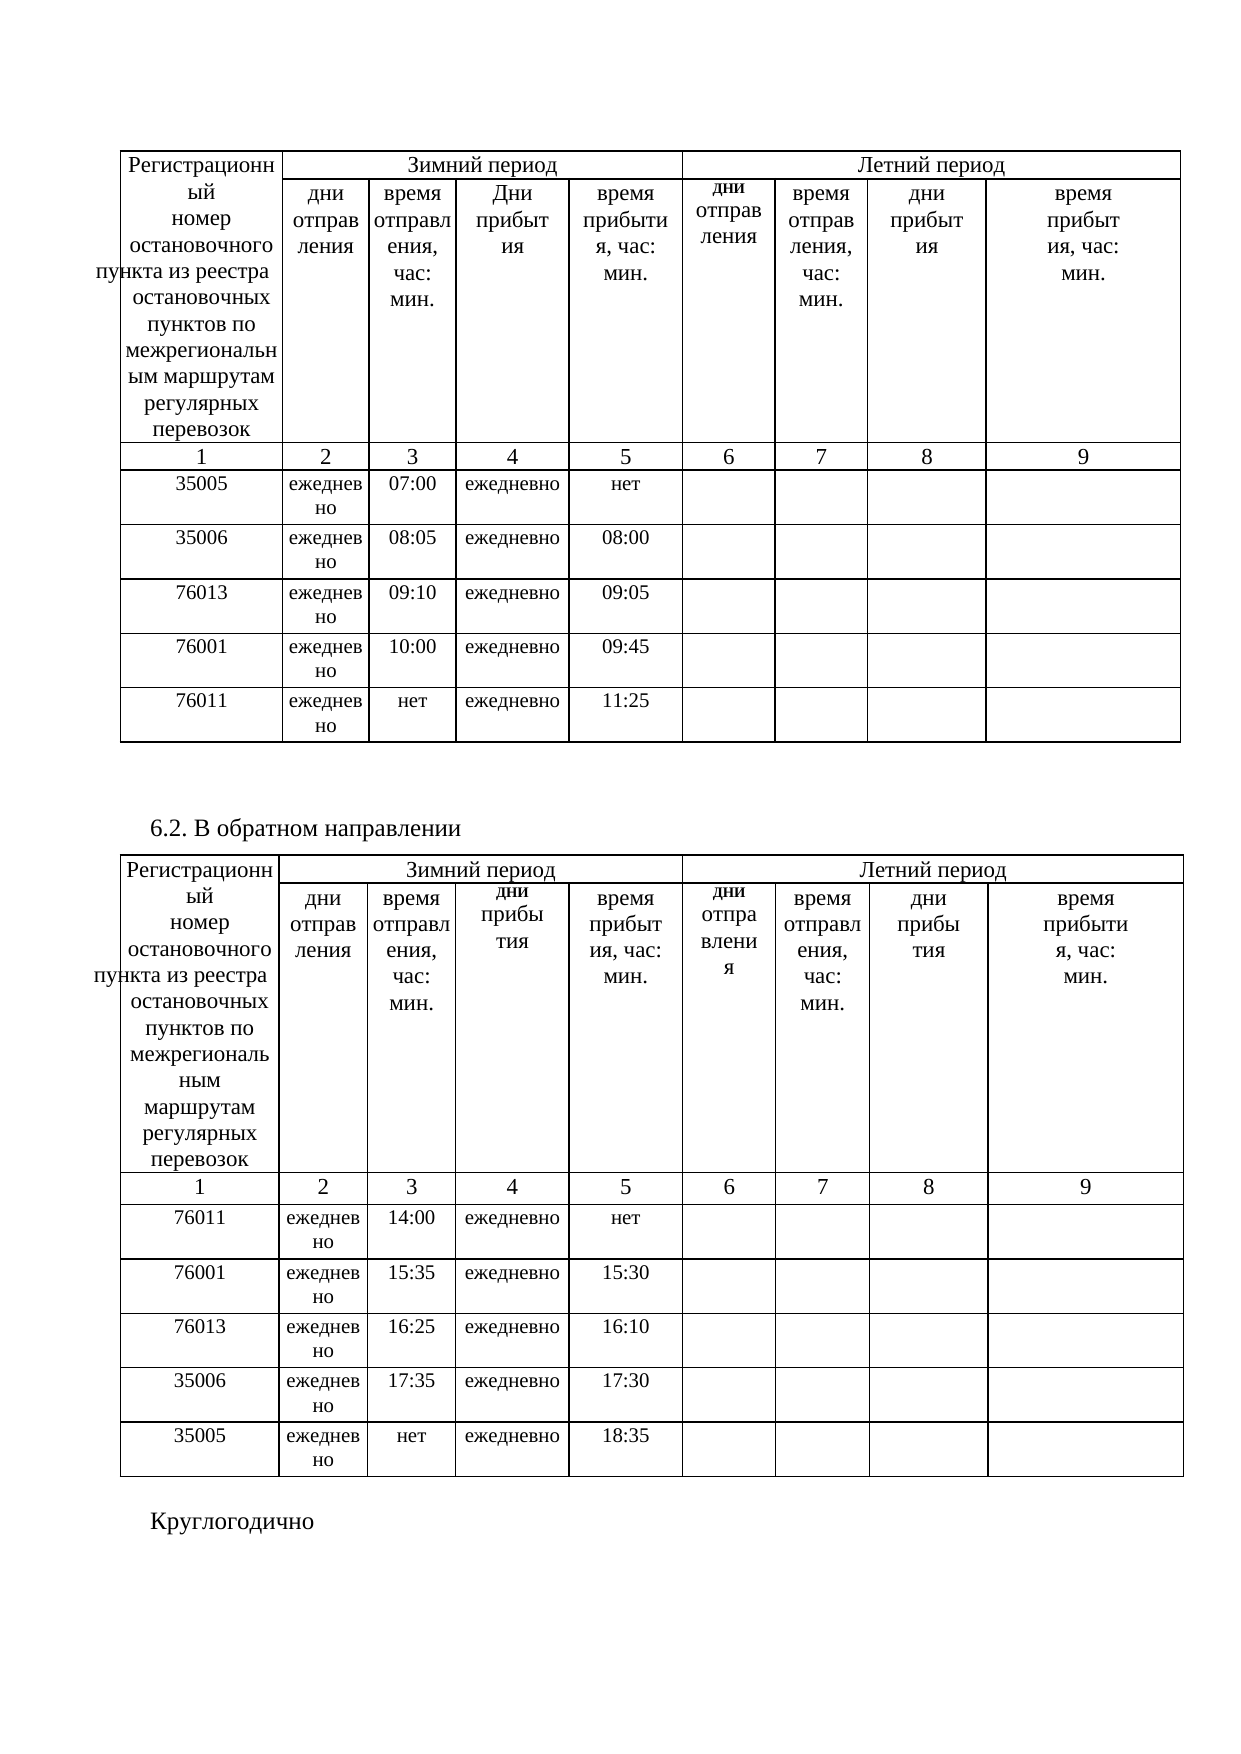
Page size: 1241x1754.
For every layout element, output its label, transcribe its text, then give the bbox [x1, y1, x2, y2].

table_cell [683, 1423, 775, 1476]
table_cell [683, 580, 774, 632]
table_cell [987, 471, 1180, 524]
table_cell ежедневно [280, 1205, 367, 1258]
table_cell ежедневно [457, 634, 568, 687]
table_cell [989, 1314, 1183, 1367]
table_cell Дни прибыт ия [457, 180, 568, 441]
table_cell [683, 1314, 775, 1367]
table_cell 18:35 [570, 1423, 682, 1476]
table_cell [868, 634, 985, 687]
table_cell [776, 1423, 869, 1476]
table_cell 76013 [121, 1314, 278, 1367]
table_cell 7 [776, 1173, 869, 1204]
table_cell ежедневно [457, 580, 568, 632]
table_cell 8 [868, 443, 985, 469]
table_cell [987, 634, 1180, 687]
table_header Регистрационный номер остановочного пункта из реестра остановочных пунктов по межрегиональным маршрутам регулярных перевозок [121, 152, 282, 441]
table_cell 15:35 [368, 1260, 455, 1312]
table_header Летний период [683, 152, 1180, 178]
table_cell [683, 688, 774, 741]
table_cell 09:05 [570, 580, 682, 632]
table_cell дни отправ ления [283, 180, 368, 441]
table_cell [987, 688, 1180, 741]
table_cell 16:25 [368, 1314, 455, 1367]
table_cell 09:45 [570, 634, 682, 687]
table_cell время прибыти я, час: мин. [570, 180, 682, 441]
table_cell [989, 1423, 1183, 1476]
table_cell [776, 525, 867, 578]
table_cell [683, 471, 774, 524]
table_cell ДНИ отпра влени я [683, 884, 775, 1172]
table_cell 76001 [121, 634, 282, 687]
table_cell [776, 1314, 869, 1367]
table_cell 8 [870, 1173, 987, 1204]
table_cell ежедневно [283, 471, 368, 524]
table_cell 76013 [121, 580, 282, 632]
table_cell 14:00 [368, 1205, 455, 1258]
table_cell [868, 525, 985, 578]
table_cell ежедневно [280, 1260, 367, 1312]
table_cell [776, 471, 867, 524]
table_header Летний период [683, 856, 1183, 882]
table_cell 9 [987, 443, 1180, 469]
table_cell нет [368, 1423, 455, 1476]
table_cell [989, 1260, 1183, 1312]
table_cell 76011 [121, 1205, 278, 1258]
table_cell 1 [121, 443, 282, 469]
table_cell ежедневно [456, 1205, 568, 1258]
table_cell время отправл ения, час: мин. [370, 180, 455, 441]
table_cell 2 [283, 443, 368, 469]
table_cell [989, 1205, 1183, 1258]
table_cell ежедневно [456, 1260, 568, 1312]
table_cell ежедневно [280, 1314, 367, 1367]
table_cell ДНИ отправ ления [683, 180, 774, 441]
table_cell 7 [776, 443, 867, 469]
table_cell 17:30 [570, 1368, 682, 1421]
table_cell ежедневно [283, 634, 368, 687]
table_cell нет [570, 471, 682, 524]
table_cell 9 [989, 1173, 1183, 1204]
table_cell 09:10 [370, 580, 455, 632]
table_cell [868, 471, 985, 524]
table_cell 3 [370, 443, 455, 469]
table_cell [776, 580, 867, 632]
text Круглогодично [150, 1506, 1090, 1535]
table_cell время отправл ения, час: мин. [776, 884, 869, 1172]
table_cell ежедневно [456, 1423, 568, 1476]
table_header Регистрационный номер остановочного пункта из реестра остановочных пунктов по межрегиональным маршрутам регулярных перевозок [121, 856, 278, 1172]
table_cell 6 [683, 1173, 775, 1204]
table_cell [683, 1260, 775, 1312]
table_cell 11:25 [570, 688, 682, 741]
table_cell 10:00 [370, 634, 455, 687]
table_header Зимний период [280, 856, 682, 882]
table_cell ежедневно [457, 525, 568, 578]
table_cell 4 [456, 1173, 568, 1204]
table_cell 15:30 [570, 1260, 682, 1312]
table_cell время прибыт ия, час: мин. [987, 180, 1180, 441]
table_cell нет [370, 688, 455, 741]
text 6.2. В обратном направлении [150, 813, 1090, 842]
table_cell ДНИ прибы тия [456, 884, 568, 1172]
table_cell ежедневно [280, 1423, 367, 1476]
table_cell 76011 [121, 688, 282, 741]
table_cell время прибыти я, час: мин. [989, 884, 1183, 1172]
table_cell 76001 [121, 1260, 278, 1312]
table_cell [870, 1423, 987, 1476]
table_cell дни прибы тия [870, 884, 987, 1172]
table_cell [870, 1368, 987, 1421]
table_cell [868, 580, 985, 632]
table_cell [870, 1205, 987, 1258]
table_cell [776, 688, 867, 741]
table_cell ежедневно [457, 688, 568, 741]
table_cell [987, 580, 1180, 632]
table_cell [989, 1368, 1183, 1421]
table_cell [776, 1205, 869, 1258]
table_cell [987, 525, 1180, 578]
table_header Зимний период [283, 152, 682, 178]
table_cell 5 [570, 1173, 682, 1204]
table_cell ежедневно [457, 471, 568, 524]
table_cell [683, 525, 774, 578]
table_cell ежедневно [280, 1368, 367, 1421]
table_cell [683, 634, 774, 687]
table_cell дни прибыт ия [868, 180, 985, 441]
table_cell 4 [457, 443, 568, 469]
table_cell время отправ ления, час: мин. [776, 180, 867, 441]
table_cell ежедневно [283, 688, 368, 741]
table_cell [776, 634, 867, 687]
table_cell [868, 688, 985, 741]
table_cell ежедневно [283, 525, 368, 578]
table_cell [870, 1260, 987, 1312]
table_cell 08:05 [370, 525, 455, 578]
table_cell [776, 1368, 869, 1421]
table_cell ежедневно [456, 1314, 568, 1367]
table_cell [776, 1260, 869, 1312]
table_cell 35005 [121, 471, 282, 524]
table_cell ежедневно [456, 1368, 568, 1421]
table_cell нет [570, 1205, 682, 1258]
table_cell 16:10 [570, 1314, 682, 1367]
table_cell 6 [683, 443, 774, 469]
table_cell [683, 1205, 775, 1258]
table_cell 2 [280, 1173, 367, 1204]
table_cell время прибыт ия, час: мин. [570, 884, 682, 1172]
table_cell 1 [121, 1173, 278, 1204]
table_cell время отправл ения, час: мин. [368, 884, 455, 1172]
table_cell 35005 [121, 1423, 278, 1476]
table_cell 3 [368, 1173, 455, 1204]
table_cell 5 [570, 443, 682, 469]
table_cell 07:00 [370, 471, 455, 524]
table_cell 35006 [121, 1368, 278, 1421]
table_cell дни отправ ления [280, 884, 367, 1172]
table_cell 17:35 [368, 1368, 455, 1421]
table_cell [683, 1368, 775, 1421]
table_cell 08:00 [570, 525, 682, 578]
table_cell [870, 1314, 987, 1367]
table_cell ежедневно [283, 580, 368, 632]
table_cell 35006 [121, 525, 282, 578]
